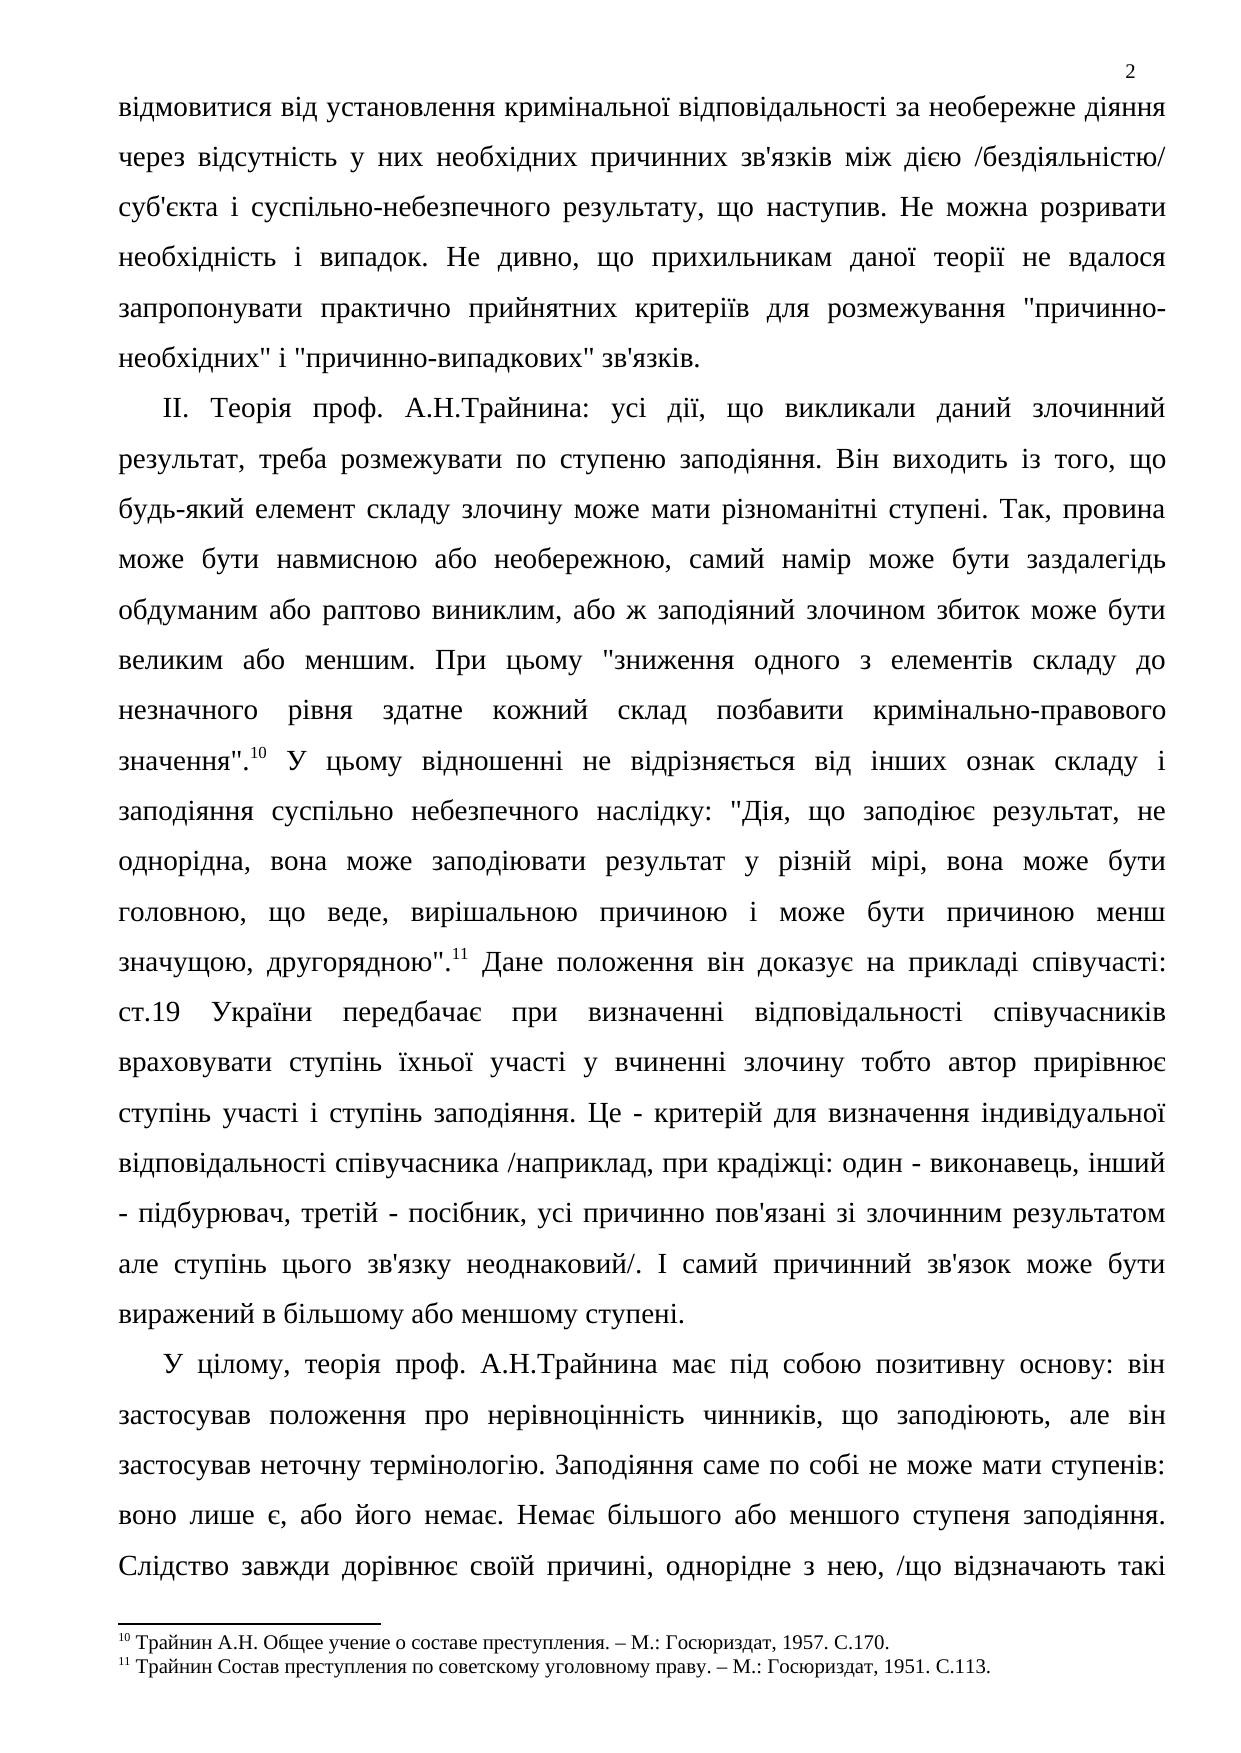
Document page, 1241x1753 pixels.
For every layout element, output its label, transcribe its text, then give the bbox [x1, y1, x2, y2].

text II. Теорія проф. А.Н.Трайнина: усі дії, що викликали даний злочинний результат, треба розмежувати по ступеню заподіяння. Він виходить із того, що будь-який елемент складу злочину може мати різноманітні ступені. Так, провина може бути навмисною або необережною, самий намір може бути заздалегідь обдуманим або раптово виниклим, або ж заподіяний злочином збиток може бути великим або меншим. При цьому "зниження одного з елементів складу до незначного рівня здатне кожний склад позбавити кримінально-правового значення". У цьому відношенні не відрізняється від інших ознак складу і заподіяння суспільно небезпечного наслідку: "Дія, що заподіює результат, не однорідна, вона може заподіювати результат у різній мірі, вона може бути головною, що веде, вирішальною причиною і може бути причиною менш значущою, другорядною". Дане положення він доказує на прикладі співучасті: ст.19 України передбачає при визначенні відповідальності співучасників враховувати ступінь їхньої участі у вчиненні злочину тобто автор прирівнює ступінь участі і ступінь заподіяння. Це - критерій для визначення індивідуальної відповідальності співучасника /наприклад, при крадіжці: один - виконавець, інший - підбурювач, третій - посібник, усі причинно пов'язані зі злочинним результатом але ступінь цього зв'язку неоднаковий/. І самий причинний зв'язок може бути виражений в більшому або меншому ступені. [118, 391, 1167, 1330]
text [118, 89, 1167, 374]
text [118, 1346, 1167, 1581]
